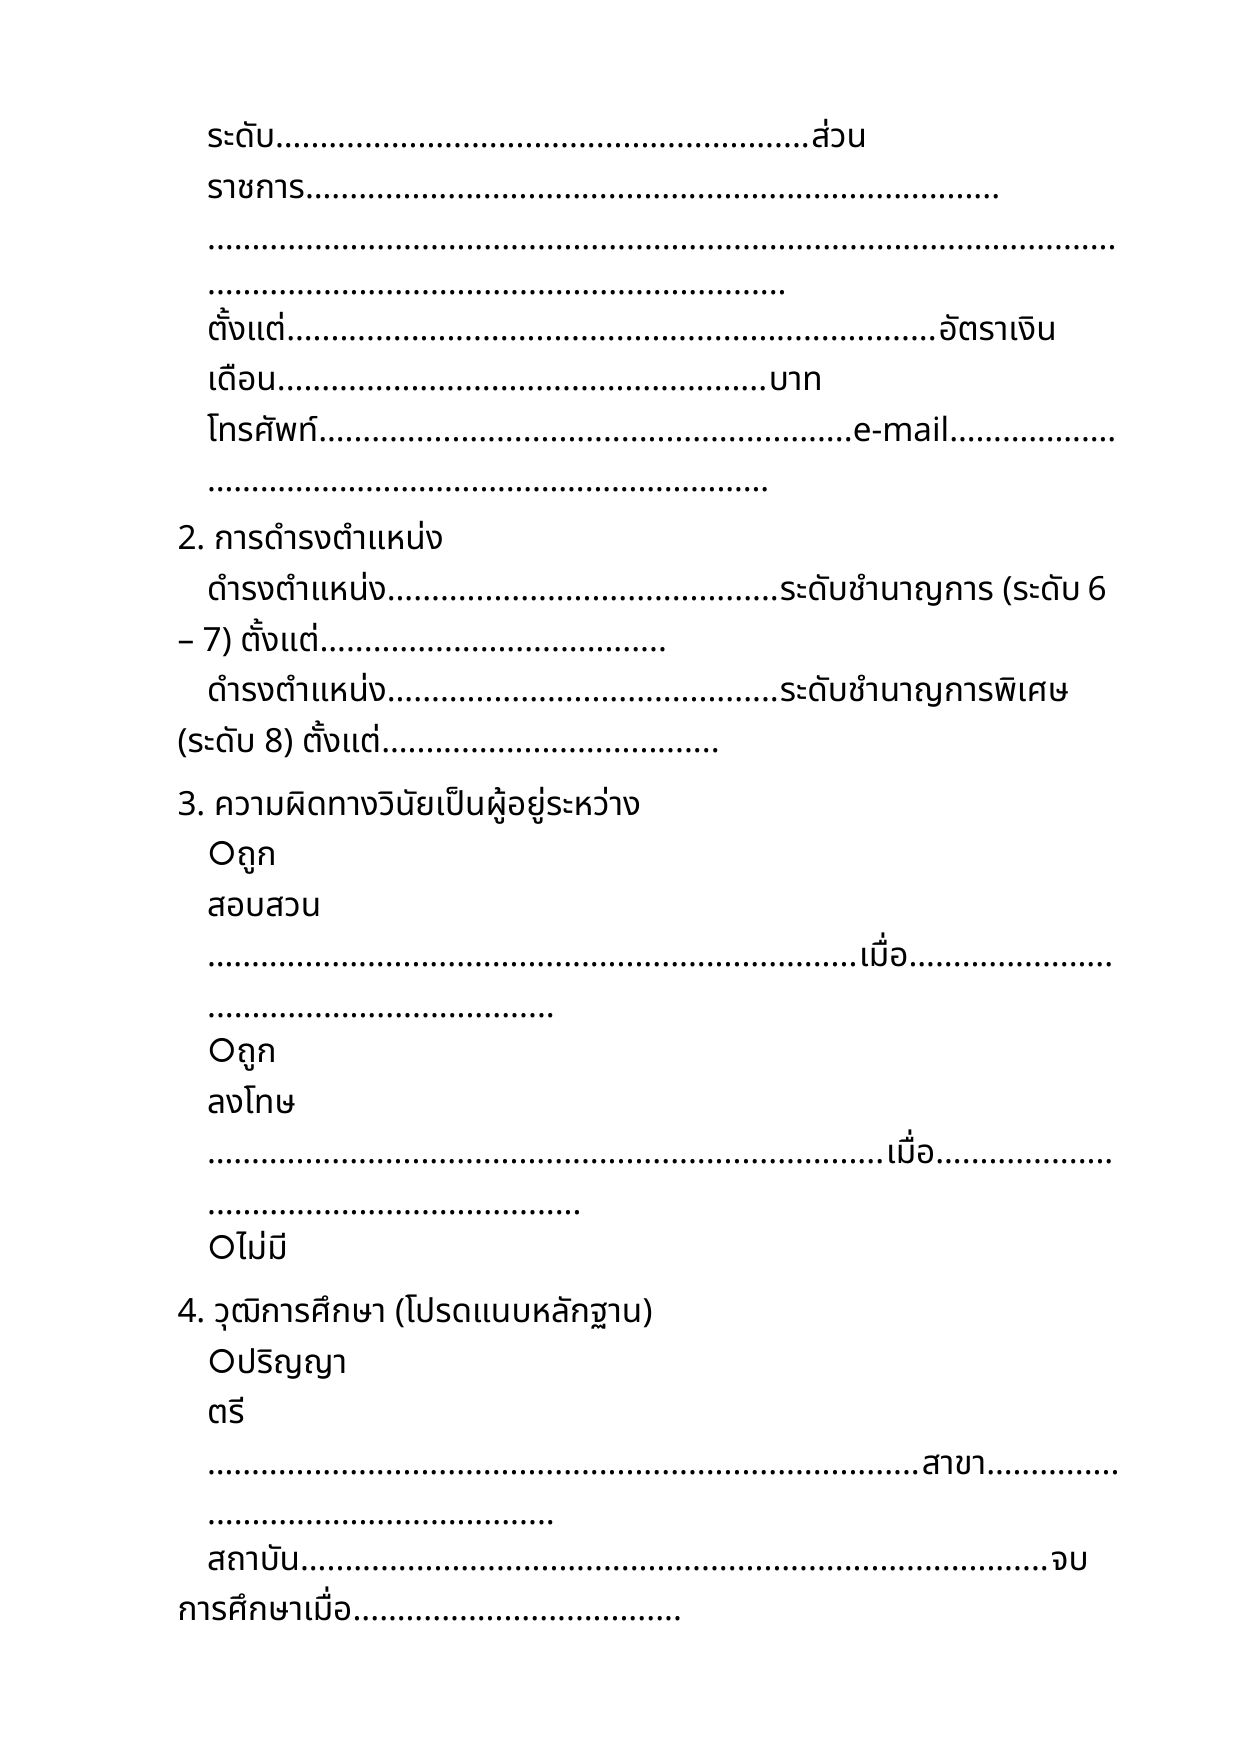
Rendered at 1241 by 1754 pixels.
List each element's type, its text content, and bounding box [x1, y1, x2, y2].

text 2. การดำรงตำแหน่ง [177, 514, 1122, 565]
text ปริญญาตรี….............................................................................สาขา…................................................... [207, 1338, 1122, 1534]
text ระดับ….........................................................ส่วนราชการ…........................................................................... [207, 112, 1122, 213]
text ถูกสอบสวน…......................................................................เมื่อ…........................................................... [207, 830, 1122, 1027]
text ไม่มี [207, 1224, 1122, 1274]
text ดำรงตำแหน่ง….........................................ระดับชำนาญการ (ระดับ6 – 7) ตั้งแต่….................................... [177, 565, 1122, 666]
text 4. วุฒิการศึกษา (โปรดแนบหลักฐาน) [177, 1287, 1122, 1338]
text ตั้งแต่…......................................................................อัตราเงินเดือน.......................................................บาทโทรศัพท์….........................................................e-mail……………….………………………….…………………………… [207, 304, 1122, 502]
text ....................................................................................................................................................................... [207, 213, 1122, 304]
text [177, 1534, 1122, 1636]
text 3. ความผิดทางวินัยเป็นผู้อยู่ระหว่าง [177, 780, 1122, 830]
text ถูกลงโทษ….........................................................................เมื่อ…........................................................... [207, 1027, 1122, 1224]
text ดำรงตำแหน่ง….........................................ระดับชำนาญการพิเศษ (ระดับ 8) ตั้งแต่…................................... [177, 666, 1122, 767]
